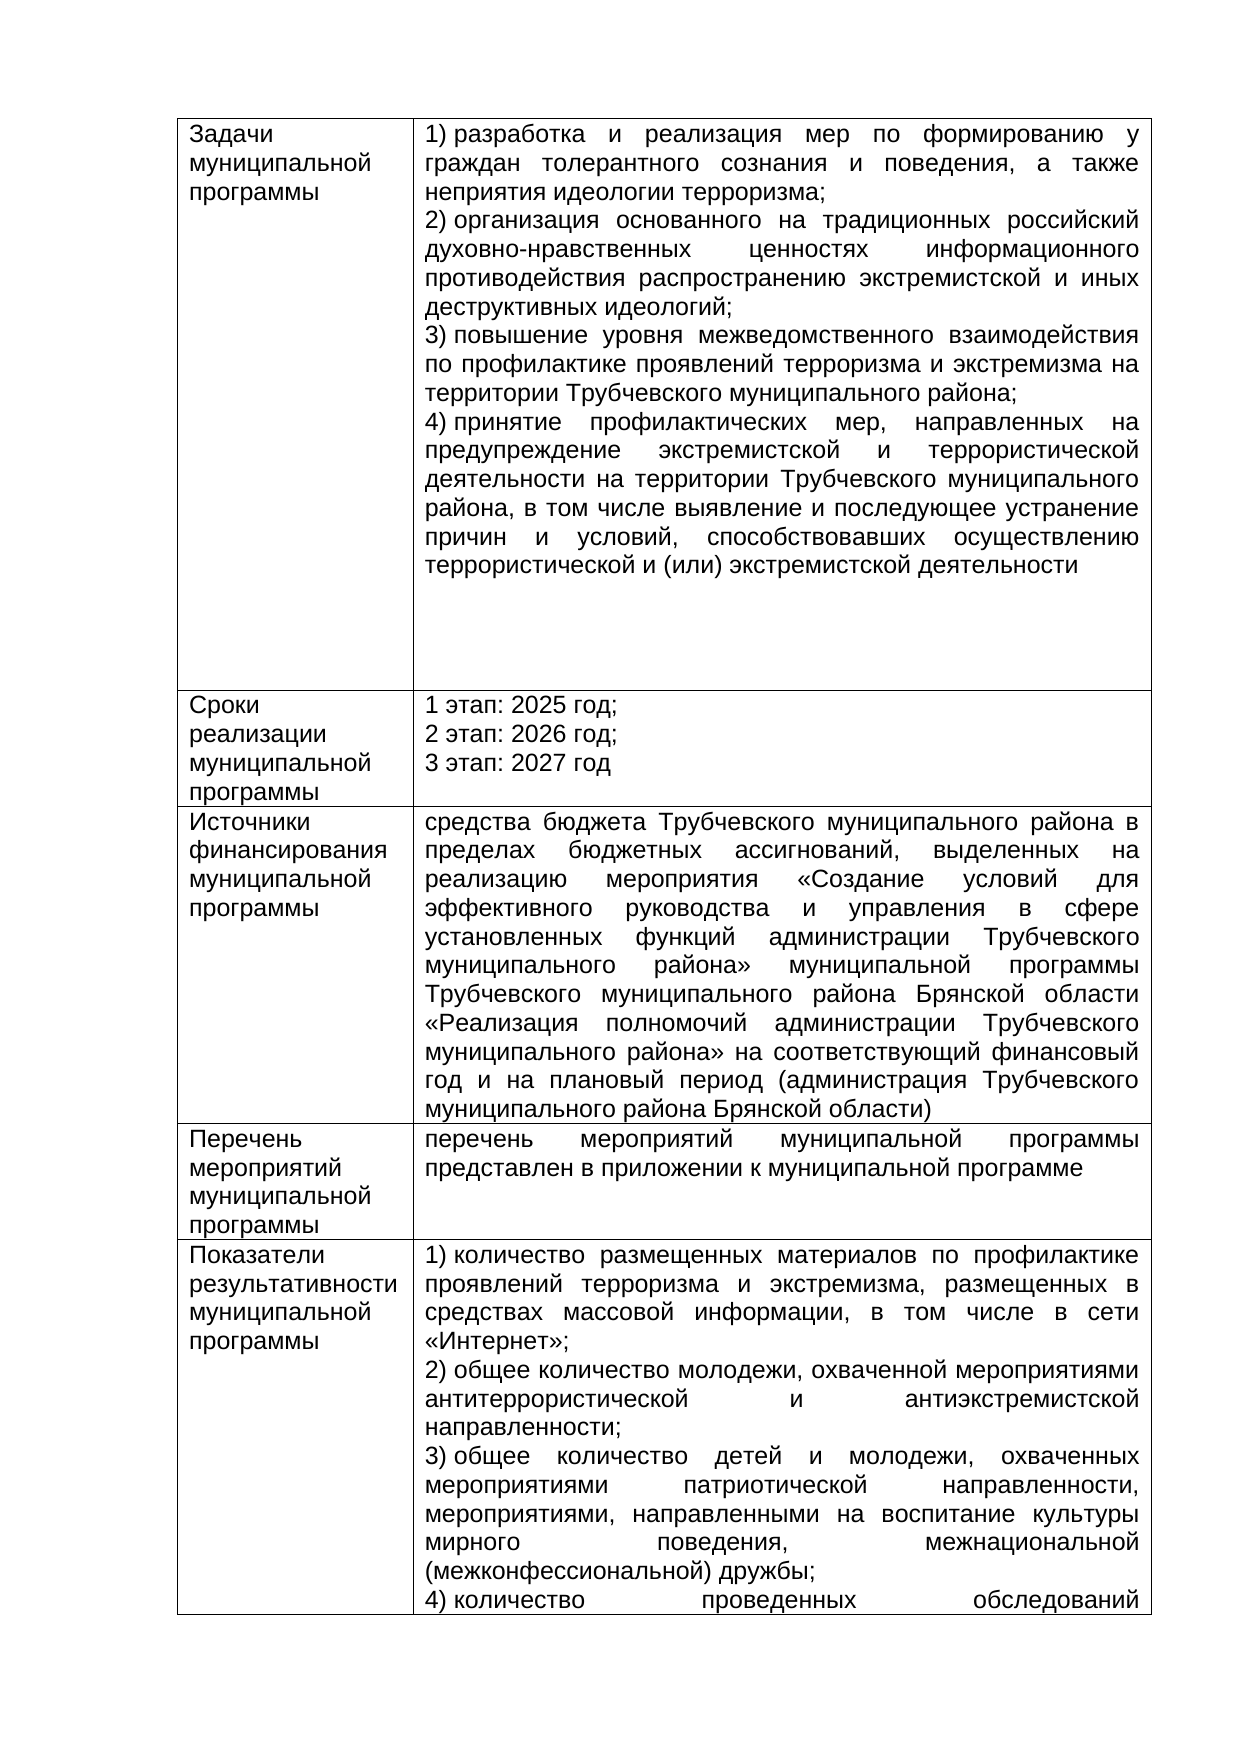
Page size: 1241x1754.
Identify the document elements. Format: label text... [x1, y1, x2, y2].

table_cell Перечень мероприятий муниципальной программы [178, 1124, 413, 1239]
table_cell 1 этап: 2025 год; 2 этап: 2026 год; 3 этап: 2027 год [414, 691, 1151, 806]
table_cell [414, 1240, 1151, 1614]
table_cell средства бюджета Трубчевского муниципального района в пределах бюджетных ассигнований, выделенных на реализацию мероприятия «Создание условий для эффективного руководства и управления в сфере установленных функций администрации Трубчевского муниципального района» муниципальной программы Трубчевского муниципального района Брянской области «Реализация полномочий администрации Трубчевского муниципального района» на соответствующий финансовый год и на плановый период (администрация Трубчевского муниципального района Брянской области) [414, 807, 1151, 1123]
table_cell разработка и реализация мер по формированию у граждан толерантного сознания и поведения, а также неприятия идеологии терроризма; организация основанного на традиционных российский духовно-нравственных ценностях информационного противодействия распространению экстремистской и иных деструктивных идеологий; повышение уровня межведомственного взаимодействия по профилактике проявлений терроризма и экстремизма на территории Трубчевского муниципального района; принятие профилактических мер, направленных на предупреждение экстремистской и террористической деятельности на территории Трубчевского муниципального района, в том числе выявление и последующее устранение причин и условий, способствовавших осуществлению террористической и (или) экстремистской деятельности [414, 119, 1151, 689]
table_cell Сроки реализации муниципальной программы [178, 691, 413, 806]
table_cell Источники финансирования муниципальной программы [178, 807, 413, 1123]
table_cell Задачи муниципальной программы [178, 119, 413, 689]
table_cell перечень мероприятий муниципальной программы представлен в приложении к муниципальной программе [414, 1124, 1151, 1239]
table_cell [178, 1240, 413, 1614]
